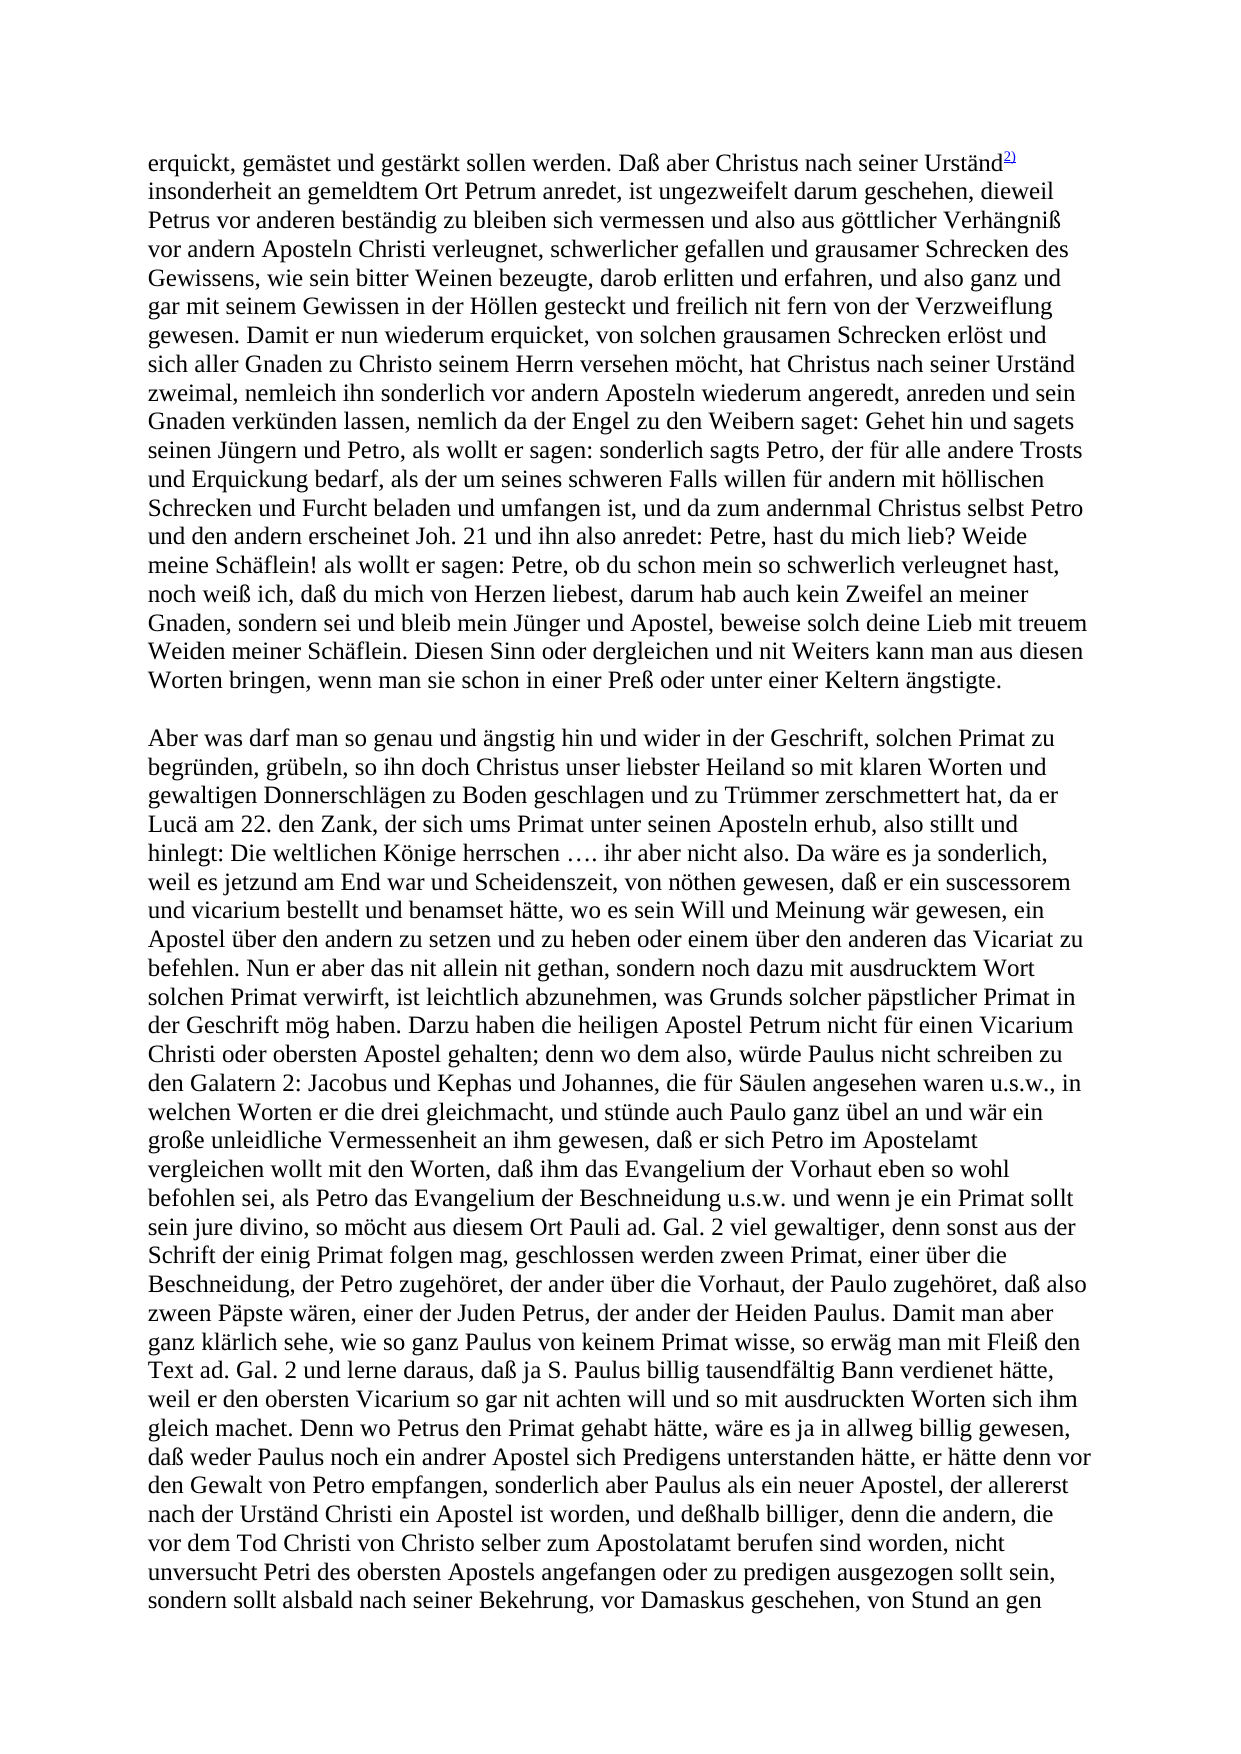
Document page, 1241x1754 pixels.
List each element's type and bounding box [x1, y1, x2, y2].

text [148, 723, 1093, 1614]
text [148, 148, 1093, 694]
